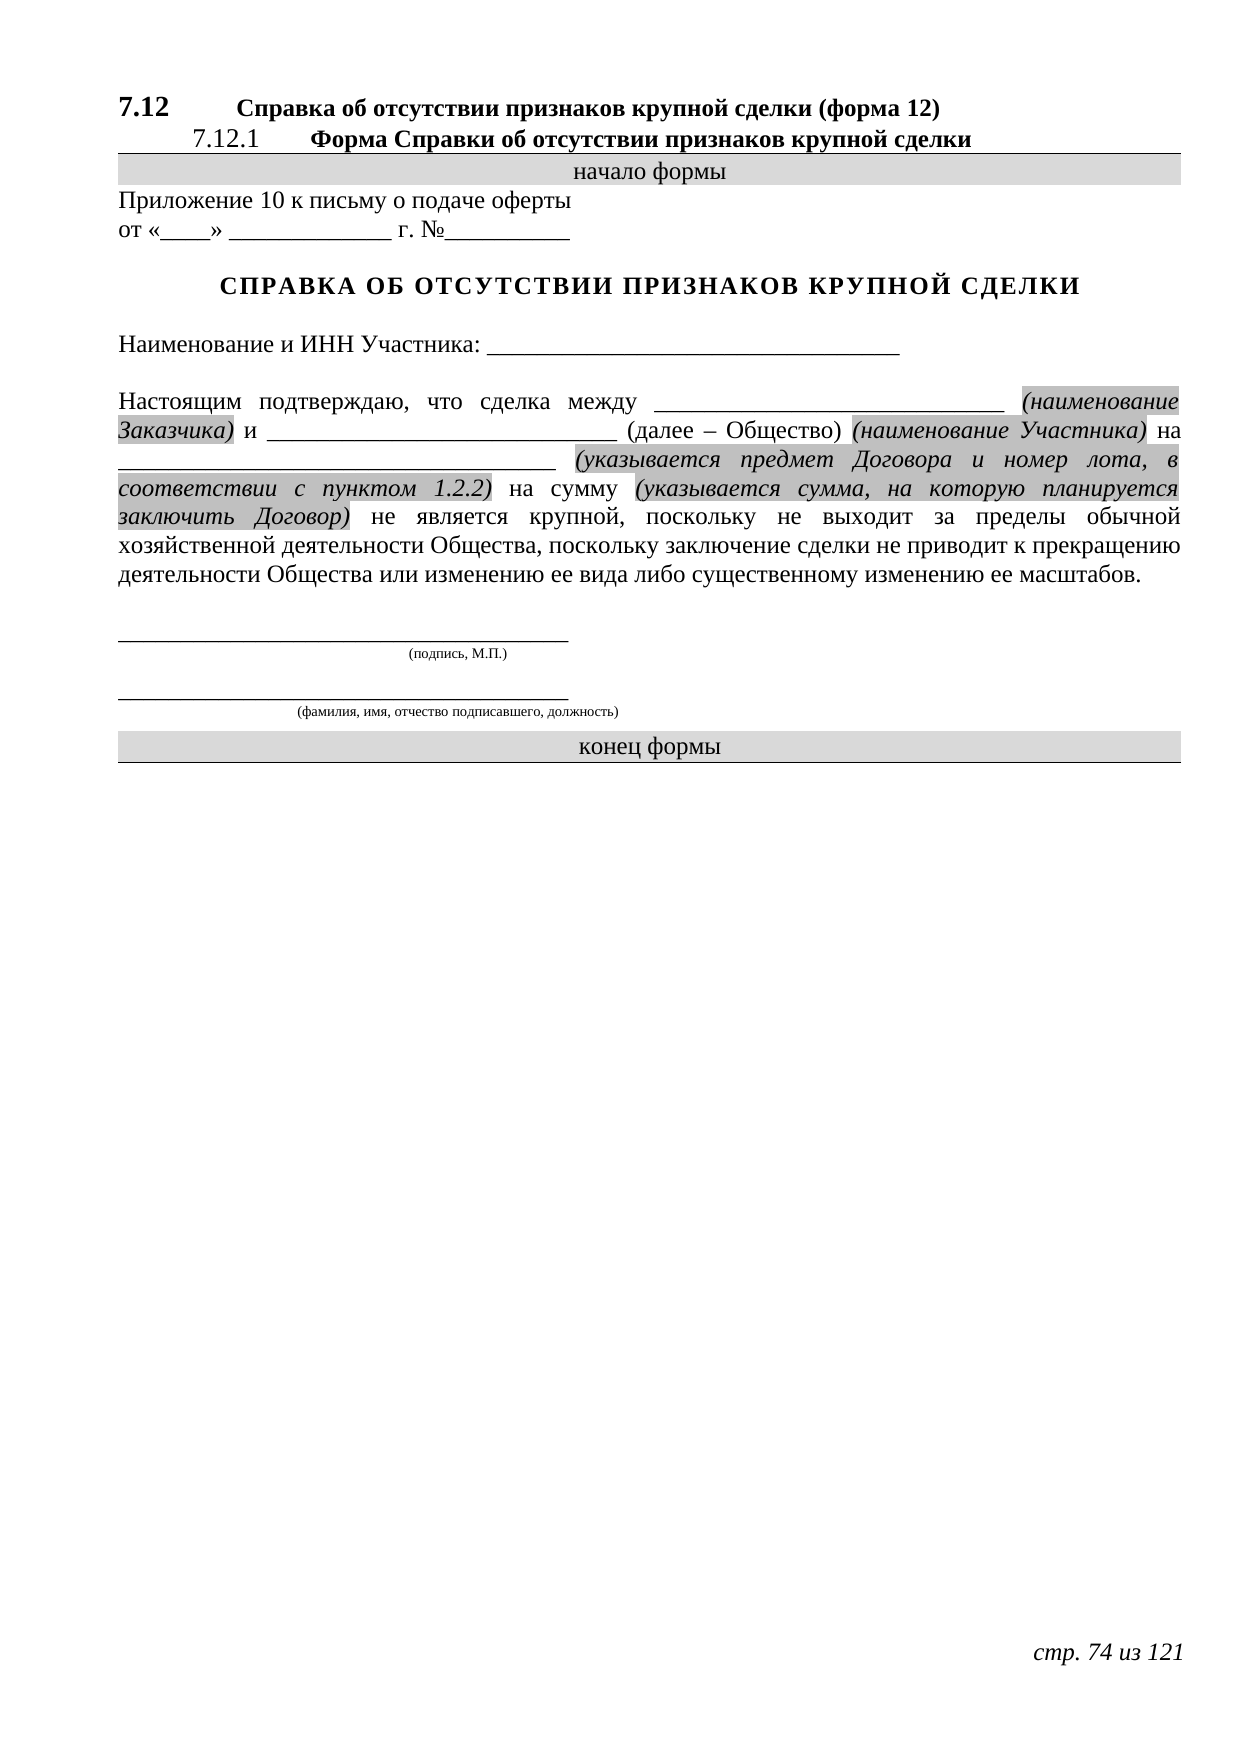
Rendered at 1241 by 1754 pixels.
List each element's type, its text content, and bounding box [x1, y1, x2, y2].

list Форма Справки об отсутствии признаков крупной сделки [192, 122, 1181, 153]
text Настоящим подтверждаю, что сделка между ____________________________ (наименование Заказчика) и ____________________________ (далее – Общество) (наименование Участника) на ___________________________________ (указывается предмет Договора и номер лота, в соответствии с пунктом 1.2.2) на сумму (указывается сумма, на которую планируется заключить Договор) не является крупной, поскольку не выходит за пределы обычной хозяйственной деятельности Общества, поскольку заключение сделки не приводит к прекращению деятельности Общества или изменению ее вида либо существенному изменению ее масштабов. [118, 386, 1181, 588]
text начало формы [118, 154, 1181, 185]
text конец формы [118, 731, 1181, 762]
text ____________________________________ [118, 616, 1181, 645]
text (фамилия, имя, отчество подписавшего, должность) [118, 703, 797, 731]
text Наименование и ИНН Участника: _________________________________ [118, 329, 1181, 358]
subtitle Справка об отсутствии признаков крупной сделки (форма 12) [118, 89, 1181, 122]
text Справка об отсутствии признаков крупной сделки [118, 271, 1181, 300]
text Приложение 10 к письму о подаче оферты от «____» _____________ г. №__________ [118, 185, 1181, 243]
text ____________________________________ [118, 674, 1181, 703]
text (подпись, М.П.) [118, 645, 797, 674]
